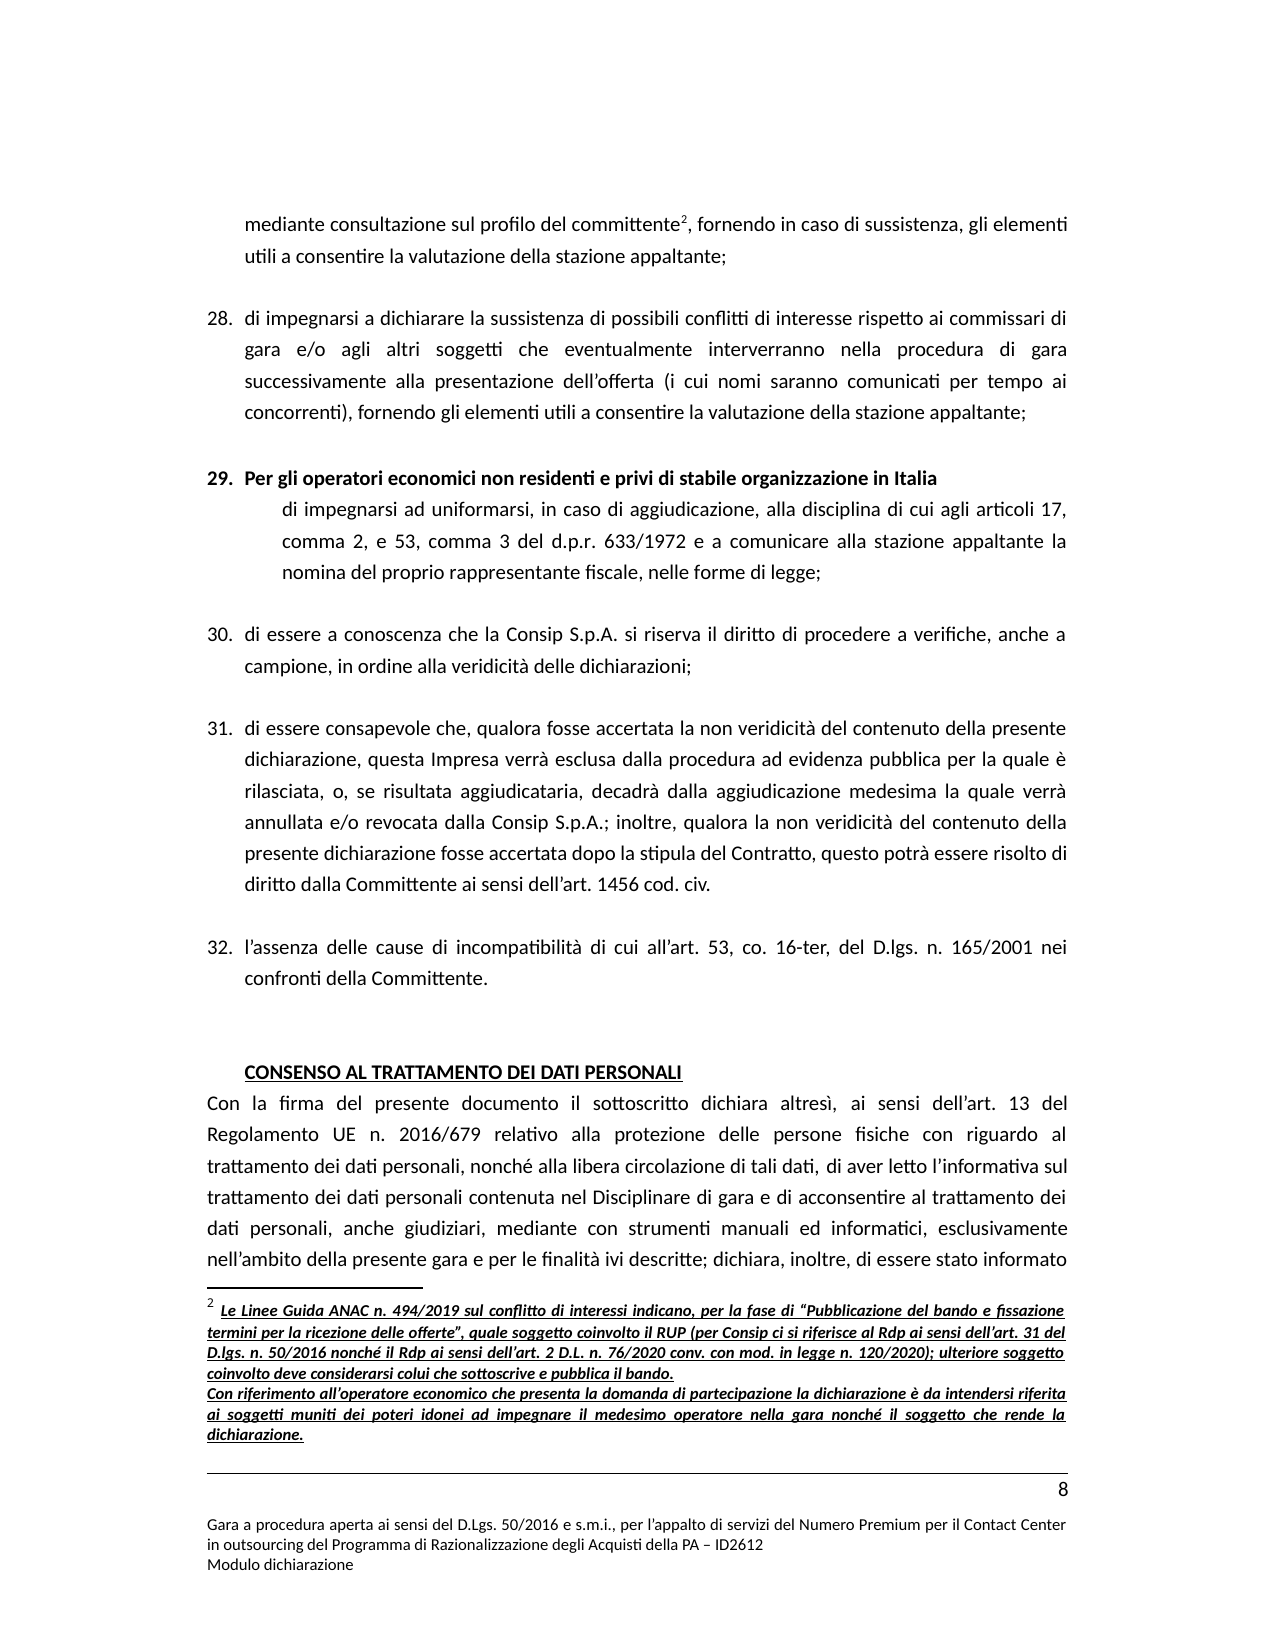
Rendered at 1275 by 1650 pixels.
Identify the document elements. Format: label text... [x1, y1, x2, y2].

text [207, 1086, 1068, 1273]
list Per gli operatori economici non residenti e privi di stabile organizzazione in Italia [207, 461, 1068, 492]
list di essere consapevole che, qualora fosse accertata la non veridicità del contenuto della presente dichiarazione, questa Impresa verrà esclusa dalla procedura ad evidenza pubblica per la quale è rilasciata, o, se risultata aggiudicataria, decadrà dalla aggiudicazione medesima la quale verrà annullata e/o revocata dalla Consip S.p.A.; inoltre, qualora la non veridicità del contenuto della presente dichiarazione fosse accertata dopo la stipula del Contratto, questo potrà essere risolto di diritto dalla Committente ai sensi dell’art. 1456 cod. civ. [207, 711, 1068, 898]
list di impegnarsi a dichiarare la sussistenza di possibili conflitti di interesse rispetto ai commissari di gara e/o agli altri soggetti che eventualmente interverranno nella procedura di gara successivamente alla presentazione dell’offerta (i cui nomi saranno comunicati per tempo ai concorrenti), fornendo gli elementi utili a consentire la valutazione della stazione appaltante; [207, 301, 1068, 426]
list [207, 207, 1068, 269]
text di impegnarsi ad uniformarsi, in caso di aggiudicazione, alla disciplina di cui agli articoli 17, comma 2, e 53, comma 3 del d.p.r. 633/1972 e a comunicare alla stazione appaltante la nomina del proprio rappresentante fiscale, nelle forme di legge; [282, 492, 1068, 586]
list l’assenza delle cause di incompatibilità di cui all’art. 53, co. 16-ter, del D.lgs. n. 165/2001 nei confronti della Committente. [207, 929, 1068, 992]
list di essere a conoscenza che la Consip S.p.A. si riserva il diritto di procedere a verifiche, anche a campione, in ordine alla veridicità delle dichiarazioni; [207, 617, 1068, 679]
list CONSENSO AL TRATTAMENTO DEI DATI PERSONALI [244, 1054, 1068, 1086]
